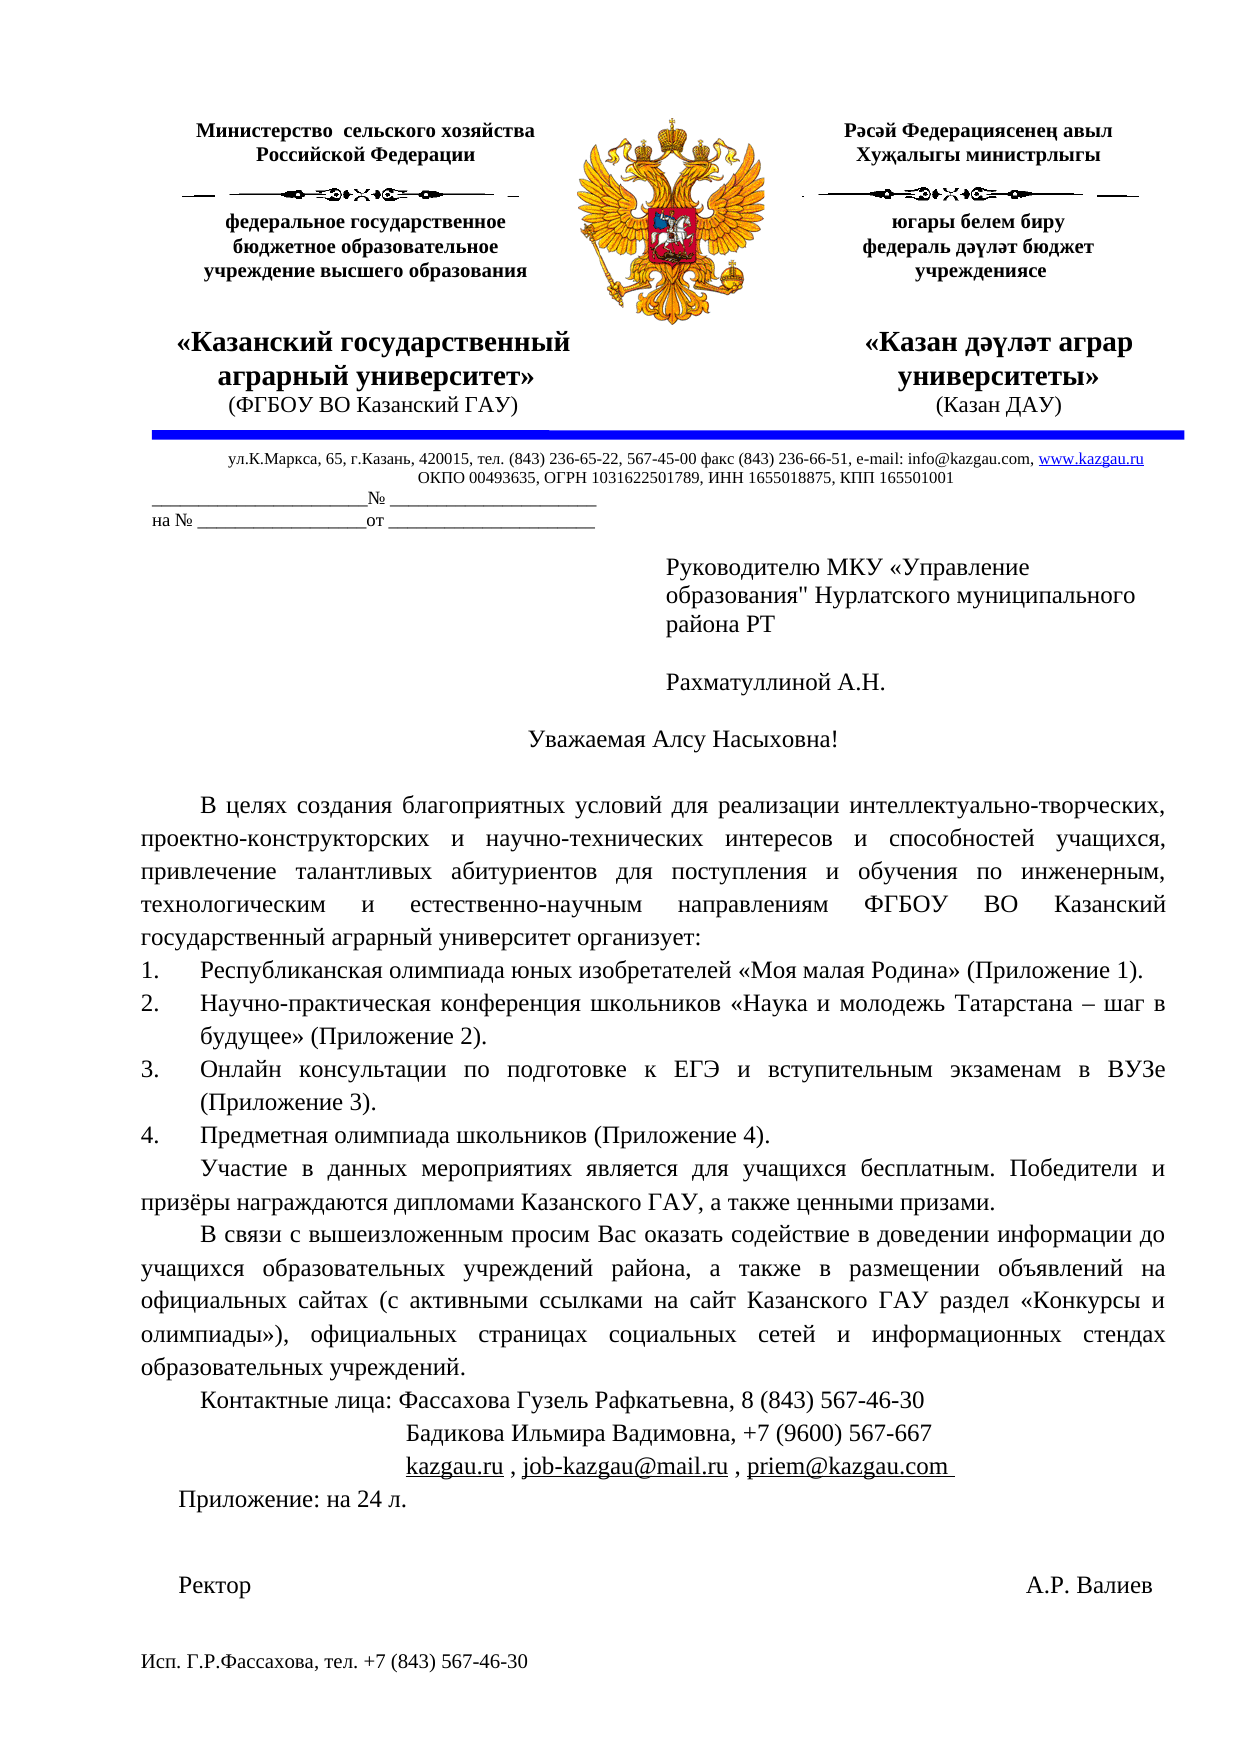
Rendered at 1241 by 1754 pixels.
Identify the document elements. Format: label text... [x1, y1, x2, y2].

picture [577, 118, 765, 325]
table_header Руководителю МКУ «Управление образования" Нурлатского муниципального района РТ Рахматуллиной А.Н. Уважаемая Алсу Насыховна! В целях создания благоприятных условий для реализации интеллектуально-творческих, проектно-конструкторских и научно-технических интересов и способностей учащихся, привлечение талантливых абитуриентов для поступления и обучения по инженерным, технологическим и естественно-научным направлениям ФГБОУ ВО Казанский государственный аграрный университет организует: Республиканская олимпиада юных изобретателей «Моя малая Родина» (Приложение 1). Научно-практическая конференция школьников «Наука и молодежь Татарстана – шаг в будущее» (Приложение 2). Онлайн консультации по подготовке к ЕГЭ и вступительным экзаменам в ВУЗе (Приложение 3). Предметная олимпиада школьников (Приложение 4). Участие в данных мероприятиях является для учащихся бесплатным. Победители и призёры награждаются дипломами Казанского ГАУ, а также ценными призами. В связи с вышеизложенным просим Вас оказать содействие в доведении информации до учащихся образовательных учреждений района, а также в размещении объявлений на официальных сайтах (с активными ссылками на сайт Казанского ГАУ раздел «Конкурсы и олимпиады»), официальных страницах социальных сетей и информационных стендах образовательных учреждений. Контактные лица: Фассахова Гузель Рафкатьевна, 8 (843) 567-46-30 Бадикова Ильмира Вадимовна, +7 (9600) 567-667 kazgau.ru , job-kazgau@mail.ru , priem@kazgau.com Приложение: на 24 л. Ректор А.Р. Валиев Исп. Г.Р.Фассахова, тел. +7 (843) 567-46-30 [129, 118, 1178, 1673]
picture [164, 182, 536, 210]
picture [784, 182, 1156, 210]
